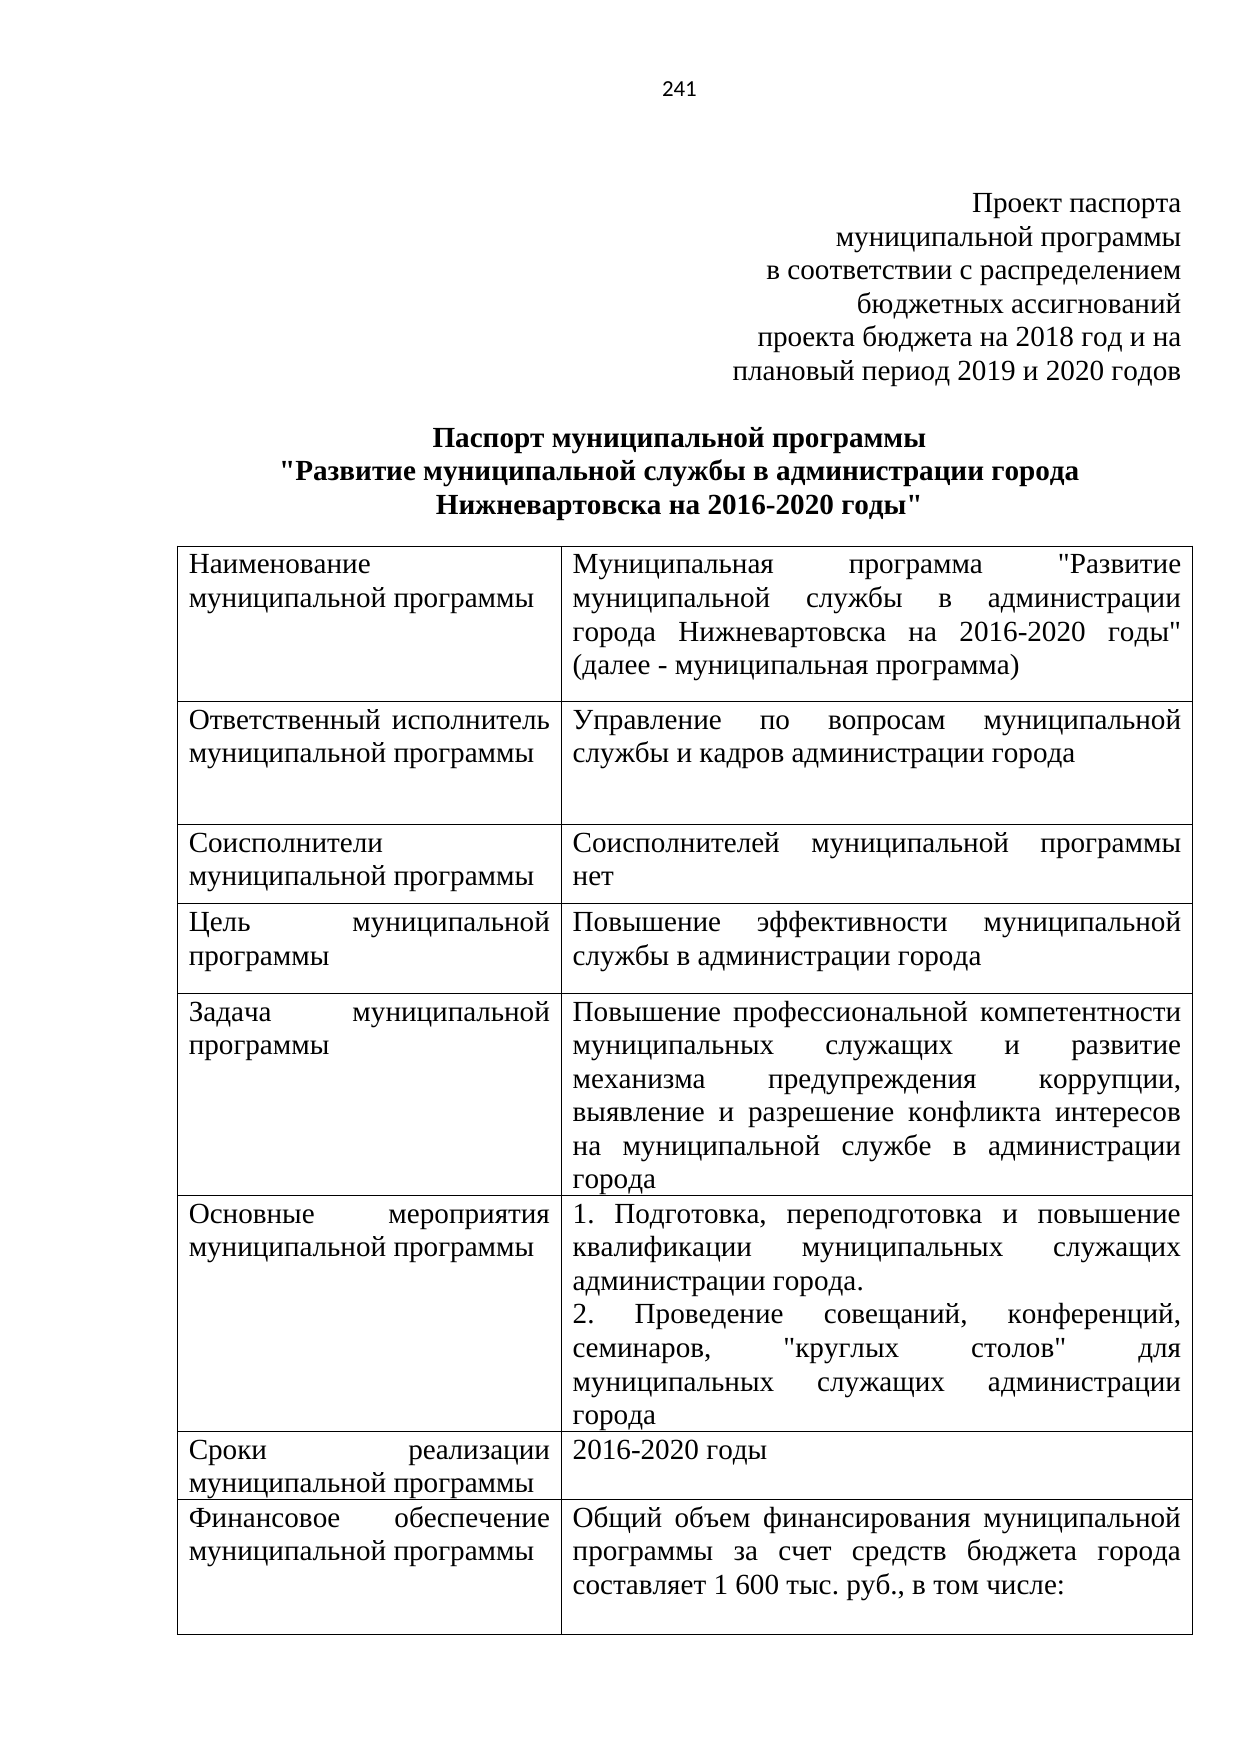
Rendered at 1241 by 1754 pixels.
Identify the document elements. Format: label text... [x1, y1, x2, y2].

text муниципальной программы [177, 219, 1181, 252]
table_cell Ответственный исполнитель муниципальной программы [178, 702, 561, 824]
table_cell 1. Подготовка, переподготовка и повышение квалификации муниципальных служащих администрации города. 2. Проведение совещаний, конференций, семинаров, "круглых столов" для муниципальных служащих администрации города [562, 1196, 1192, 1431]
text Проект паспорта [177, 185, 1181, 219]
table_cell Задача муниципальной программы [178, 994, 561, 1195]
text в соответствии с распределением [177, 252, 1181, 286]
text "Развитие муниципальной службы в администрации города [177, 453, 1181, 487]
table_cell 2016-2020 годы [562, 1432, 1192, 1499]
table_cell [178, 1500, 561, 1634]
table_cell Цель муниципальной программы [178, 904, 561, 993]
table_header Наименование муниципальной программы [178, 547, 561, 701]
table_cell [562, 1500, 1192, 1634]
table_cell Сроки реализации муниципальной программы [178, 1432, 561, 1499]
table_header Муниципальная программа "Развитие муниципальной службы в администрации города Нижневартовска на 2016-2020 годы" (далее - муниципальная программа) [562, 547, 1192, 701]
text проекта бюджета на 2018 год и на [177, 319, 1181, 353]
text бюджетных ассигнований [177, 286, 1181, 319]
table_cell Соисполнители муниципальной программы [178, 825, 561, 903]
table_cell Повышение эффективности муниципальной службы в администрации города [562, 904, 1192, 993]
text плановый период 2019 и 2020 годов [177, 353, 1181, 386]
table_cell Повышение профессиональной компетентности муниципальных служащих и развитие механизма предупреждения коррупции, выявление и разрешение конфликта интересов на муниципальной службе в администрации города [562, 994, 1192, 1195]
table_cell Соисполнителей муниципальной программы нет [562, 825, 1192, 903]
text Паспорт муниципальной программы [177, 420, 1181, 453]
table_cell Управление по вопросам муниципальной службы и кадров администрации города [562, 702, 1192, 824]
text Нижневартовска на 2016-2020 годы" [177, 487, 1181, 521]
table_cell Основные мероприятия муниципальной программы [178, 1196, 561, 1431]
